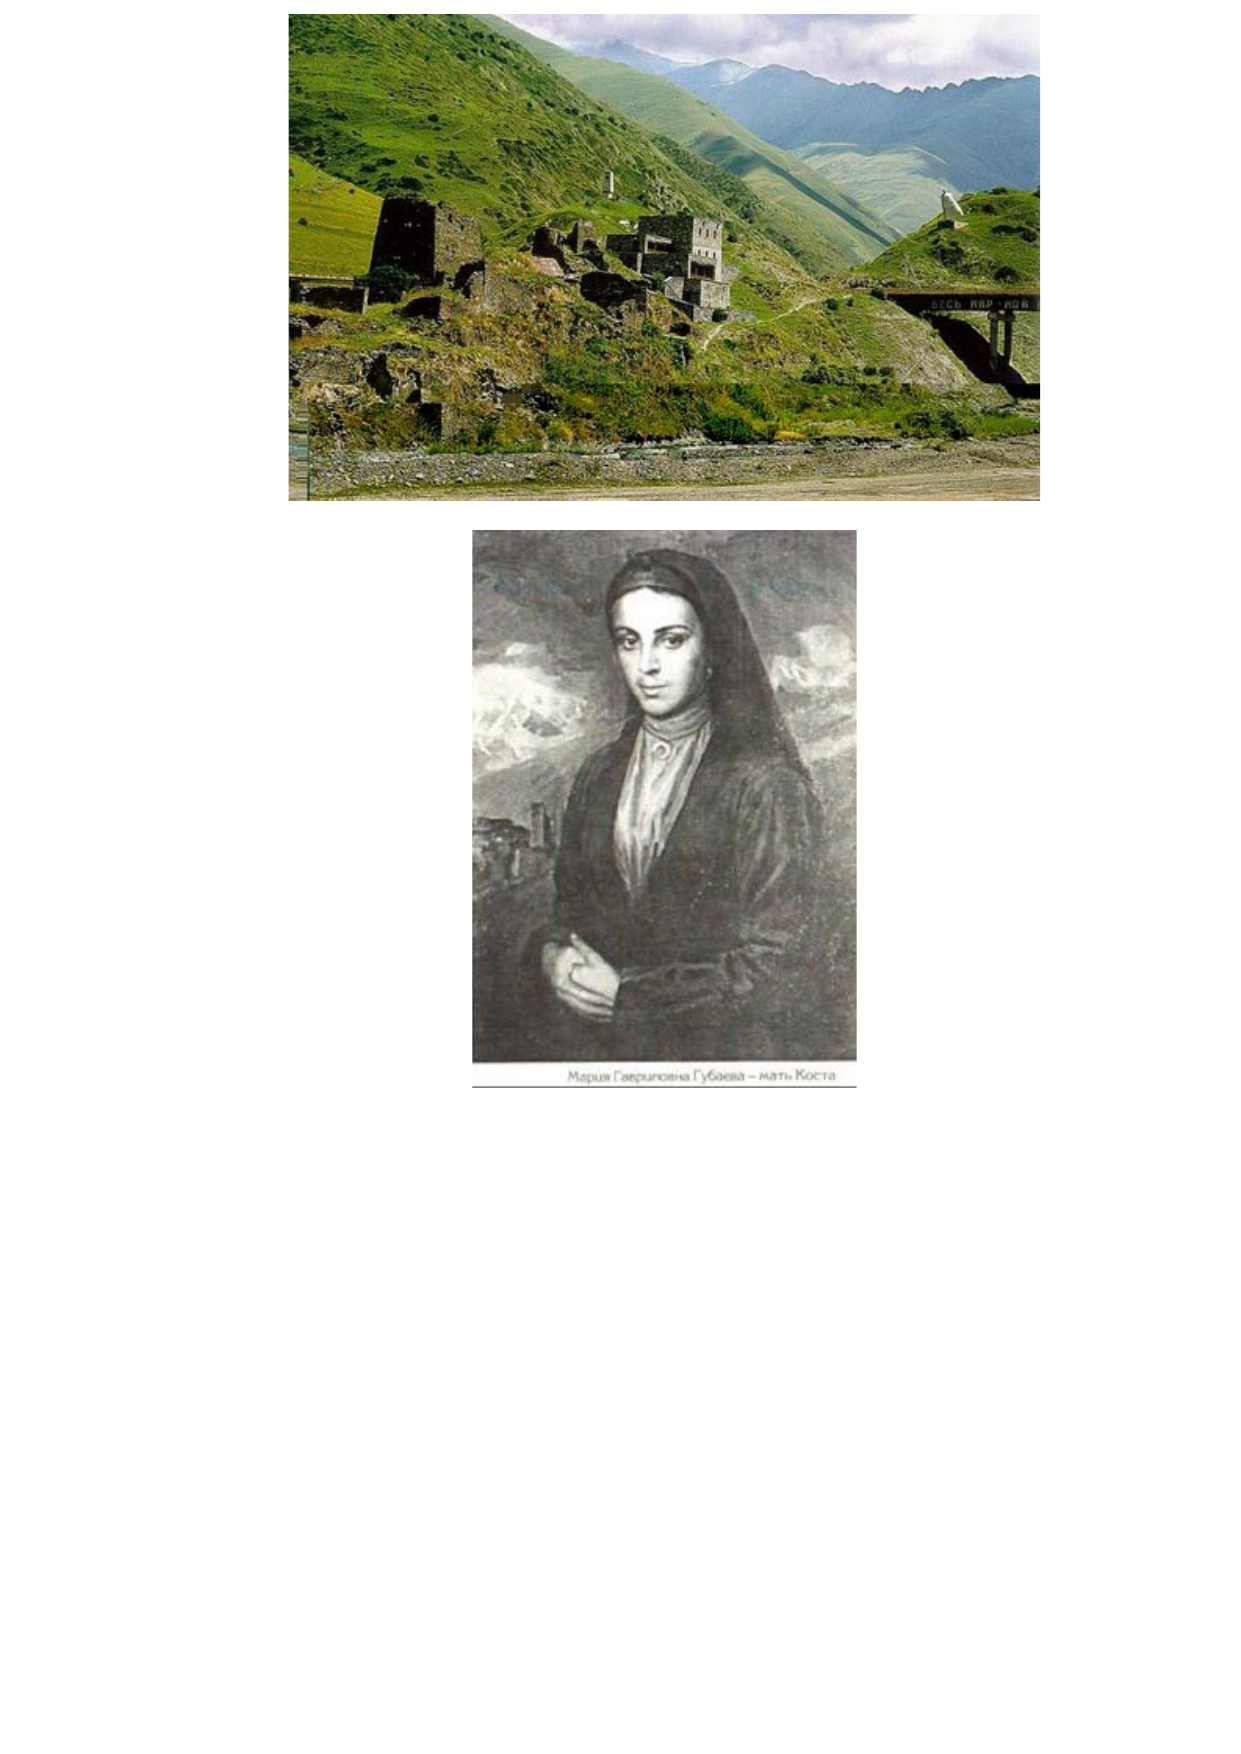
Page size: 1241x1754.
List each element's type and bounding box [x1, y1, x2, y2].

picture [472, 530, 857, 1088]
picture [288, 14, 1041, 501]
